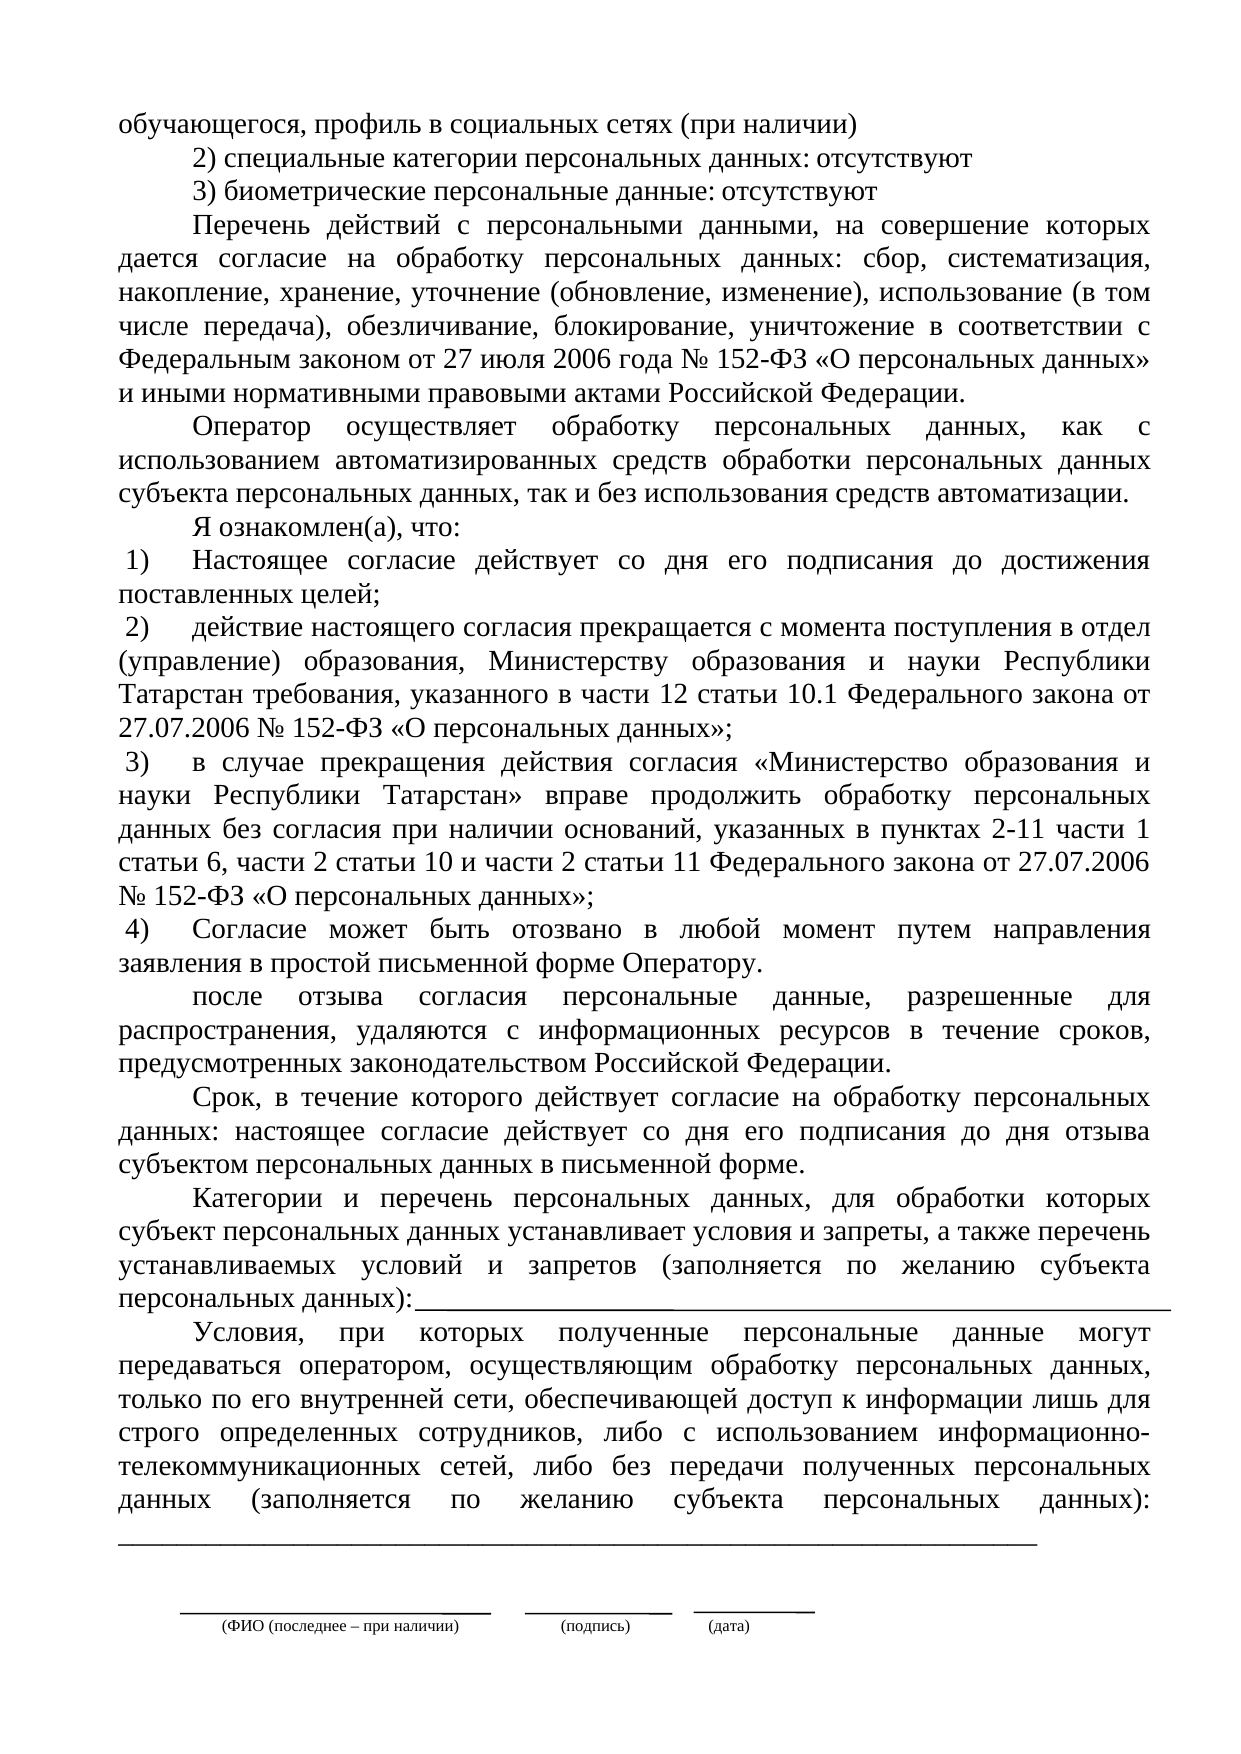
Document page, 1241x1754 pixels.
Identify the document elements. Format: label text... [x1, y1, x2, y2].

text 2) специальные категории персональных данных: отсутствуют [118, 140, 1152, 173]
list Настоящее согласие действует со дня его подписания до достижения поставленных целей; [118, 542, 1152, 609]
text Срок, в течение которого действует согласие на обработку персональных данных: настоящее согласие действует со дня его подписания до дня отзыва субъектом персональных данных в письменной форме. [118, 1079, 1152, 1180]
text после отзыва согласия персональные данные, разрешенные для распространения, удаляются с информационных ресурсов в течение сроков, предусмотренных законодательством Российской Федерации. [118, 978, 1152, 1079]
list действие настоящего согласия прекращается с момента поступления в отдел (управление) образования, Министерству образования и науки Республики Татарстан требования, указанного в части 12 статьи 10.1 Федерального закона от 27.07.2006 № 152-ФЗ «О персональных данных»; [118, 609, 1152, 744]
text Оператор осуществляет обработку персональных данных, как с использованием автоматизированных средств обработки персональных данных субъекта персональных данных, так и без использования средств автоматизации. [118, 408, 1152, 509]
text (ФИО (последнее – при наличии) (подпись) (дата) [118, 1616, 1152, 1635]
text Я ознакомлен(а), что: [118, 509, 1152, 542]
list в случае прекращения действия согласия «Министерство образования и науки Республики Татарстан» вправе продолжить обработку персональных данных без согласия при наличии оснований, указанных в пунктах 2-11 части 1 статьи 6, части 2 статьи 10 и части 2 статьи 11 Федерального закона от 27.07.2006 № 152-ФЗ «О персональных данных»; [118, 744, 1152, 911]
text Условия, при которых полученные персональные данные могут передаваться оператором, осуществляющим обработку персональных данных, только по его внутренней сети, обеспечивающей доступ к информации лишь для строго определенных сотрудников, либо с использованием информационно-телекоммуникационных сетей, либо без передачи полученных персональных данных (заполняется по желанию субъекта персональных данных): _______________________________________________________________ [118, 1314, 1152, 1549]
text 3) биометрические персональные данные: отсутствуют [118, 173, 1152, 207]
list Согласие может быть отозвано в любой момент путем направления заявления в простой письменной форме Оператору. [118, 911, 1152, 978]
text Перечень действий с персональными данными, на совершение которых дается согласие на обработку персональных данных: сбор, систематизация, накопление, хранение, уточнение (обновление, изменение), использование (в том числе передача), обезличивание, блокирование, уничтожение в соответствии с Федеральным законом от 27 июля 2006 года № 152-ФЗ «О персональных данных» и иными нормативными правовыми актами Российской Федерации. [118, 207, 1152, 408]
text Категории и перечень персональных данных, для обработки которых субъект персональных данных устанавливает условия и запреты, а также перечень устанавливаемых условий и запретов (заполняется по желанию субъекта персональных данных): [118, 1180, 1152, 1314]
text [118, 106, 1152, 140]
